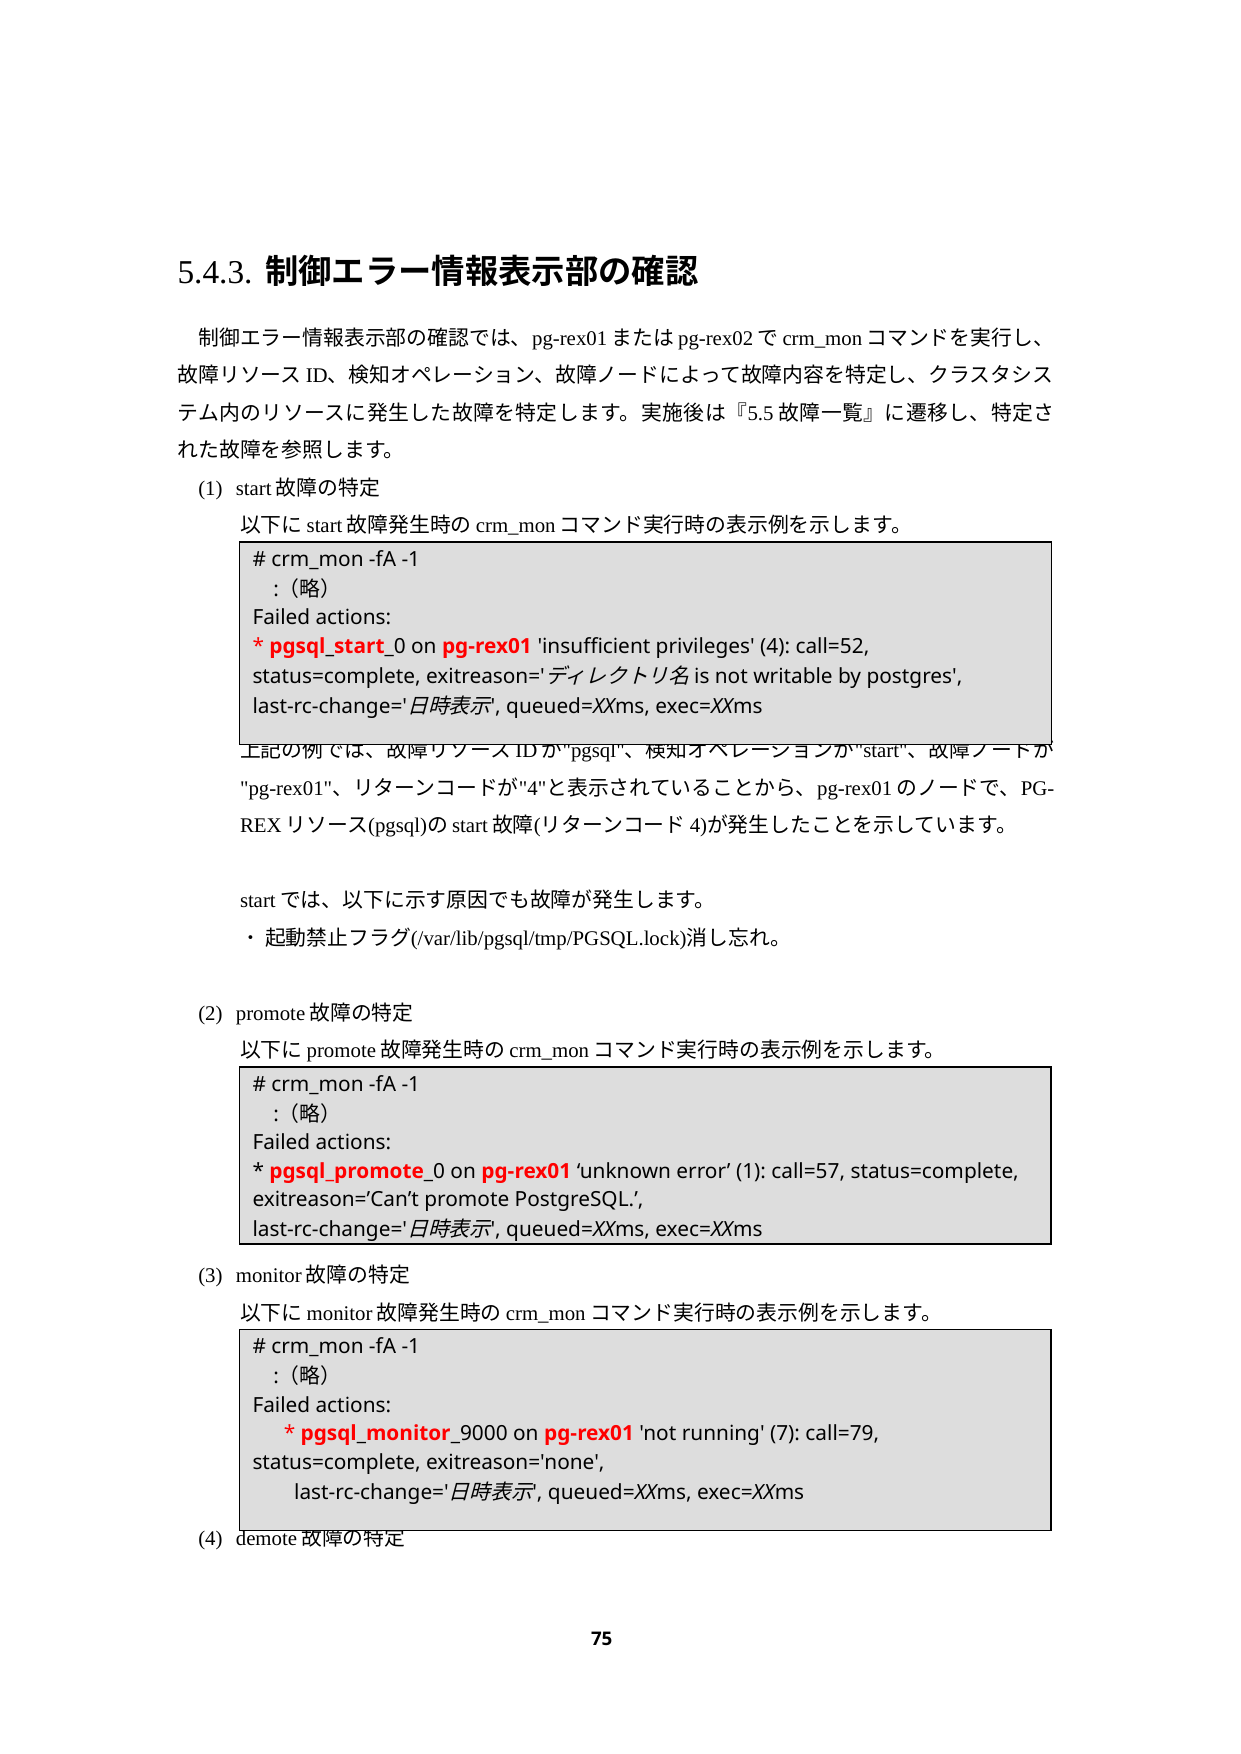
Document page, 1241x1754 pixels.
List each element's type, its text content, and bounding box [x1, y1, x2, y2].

text 以下にstart故障発生時のcrm_monコマンド実行時の表示例を示します。 [240, 505, 1054, 542]
text 制御エラー情報表示部の確認では、pg-rex01またはpg-rex02でcrm_monコマンドを実行し、故障リソースID、検知オペレーション、故障ノードによって故障内容を特定し、クラスタシステム内のリソースに発生した故障を特定します。実施後は『5.5 故障一覧』に遷移し、特定された故障を参照します。 [177, 317, 1054, 467]
text 以下にmonitor故障発生時のcrm_monコマンド実行時の表示例を示します。 [240, 1292, 1054, 1330]
list demote故障の特定 [198, 1517, 1054, 1555]
list start故障の特定 [198, 467, 1054, 505]
list monitor故障の特定 [198, 1255, 1054, 1292]
text startでは、以下に示す原因でも故障が発生します。 [240, 880, 1054, 917]
list promote故障の特定 [198, 992, 1054, 1030]
list 起動禁止フラグ(/var/lib/pgsql/tmp/PGSQL.lock)消し忘れ。 [240, 917, 1054, 955]
text 以下にpromote故障発生時のcrm_monコマンド実行時の表示例を示します。 [240, 1030, 1054, 1067]
text 上記の例では、故障リソースIDが"pgsql"、検知オペレーションが"start"、故障ノードが"pg-rex01"、リターンコードが"4"と表示されていることから、pg-rex01のノードで、PG-REXリソース(pgsql)のstart故障(リターンコード4)が発生したことを示しています。 [240, 730, 1054, 842]
subtitle 制御エラー情報表示部の確認 [177, 232, 1063, 307]
